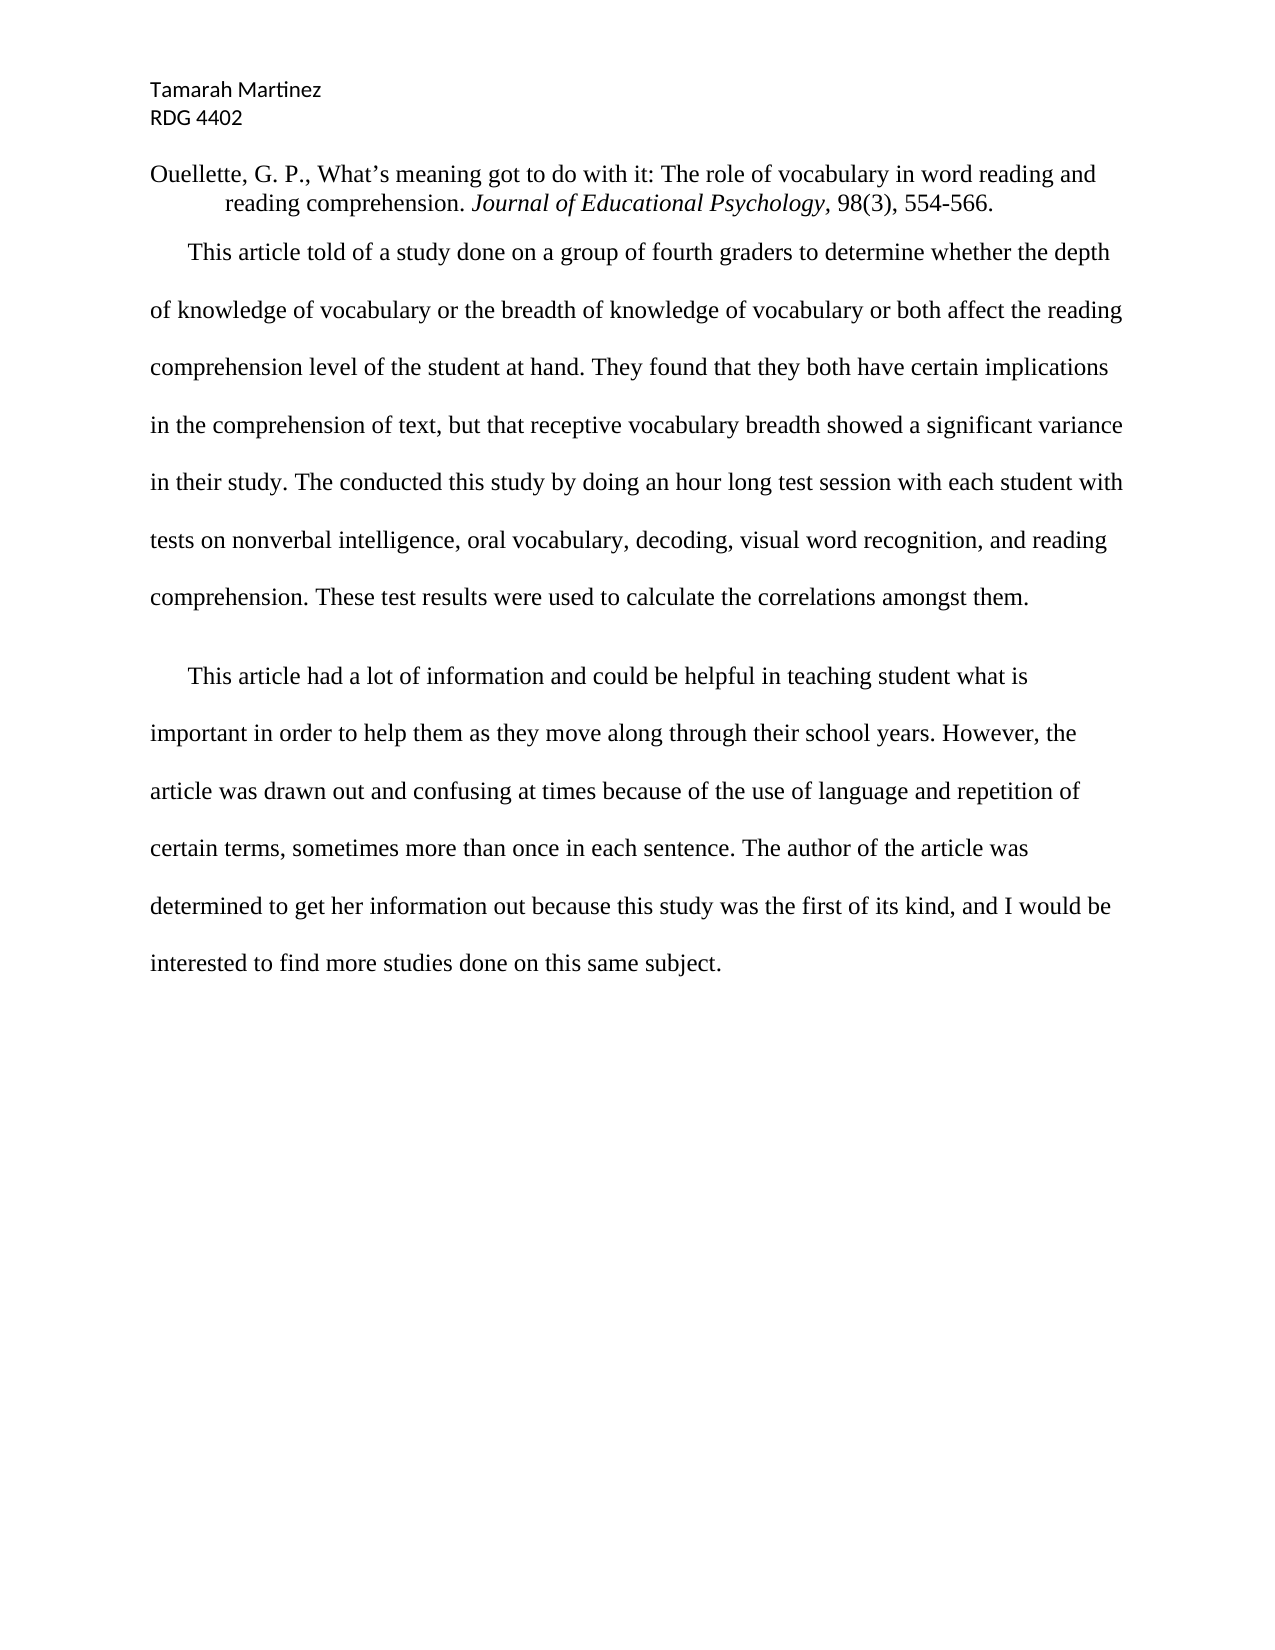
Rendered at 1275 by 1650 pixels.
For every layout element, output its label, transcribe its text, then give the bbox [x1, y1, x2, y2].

text This article had a lot of information and could be helpful in teaching student what is important in order to help them as they move along through their school years. However, the article was drawn out and confusing at times because of the use of language and repetition of certain terms, sometimes more than once in each sentence. The author of the article was determined to get her information out because this study was the first of its kind, and I would be interested to find more studies done on this same subject. [150, 661, 1125, 977]
text Ouellette, G. P., What’s meaning got to do with it: The role of vocabulary in word reading and reading comprehension. Journal of Educational Psychology, 98(3), 554-566. [150, 159, 1125, 217]
text This article told of a study done on a group of fourth graders to determine whether the depth of knowledge of vocabulary or the breadth of knowledge of vocabulary or both affect the reading comprehension level of the student at hand. They found that they both have certain implications in the comprehension of text, but that receptive vocabulary breadth showed a significant variance in their study. The conducted this study by doing an hour long test session with each student with tests on nonverbal intelligence, oral vocabulary, decoding, visual word recognition, and reading comprehension. These test results were used to calculate the correlations amongst them. [150, 237, 1125, 611]
